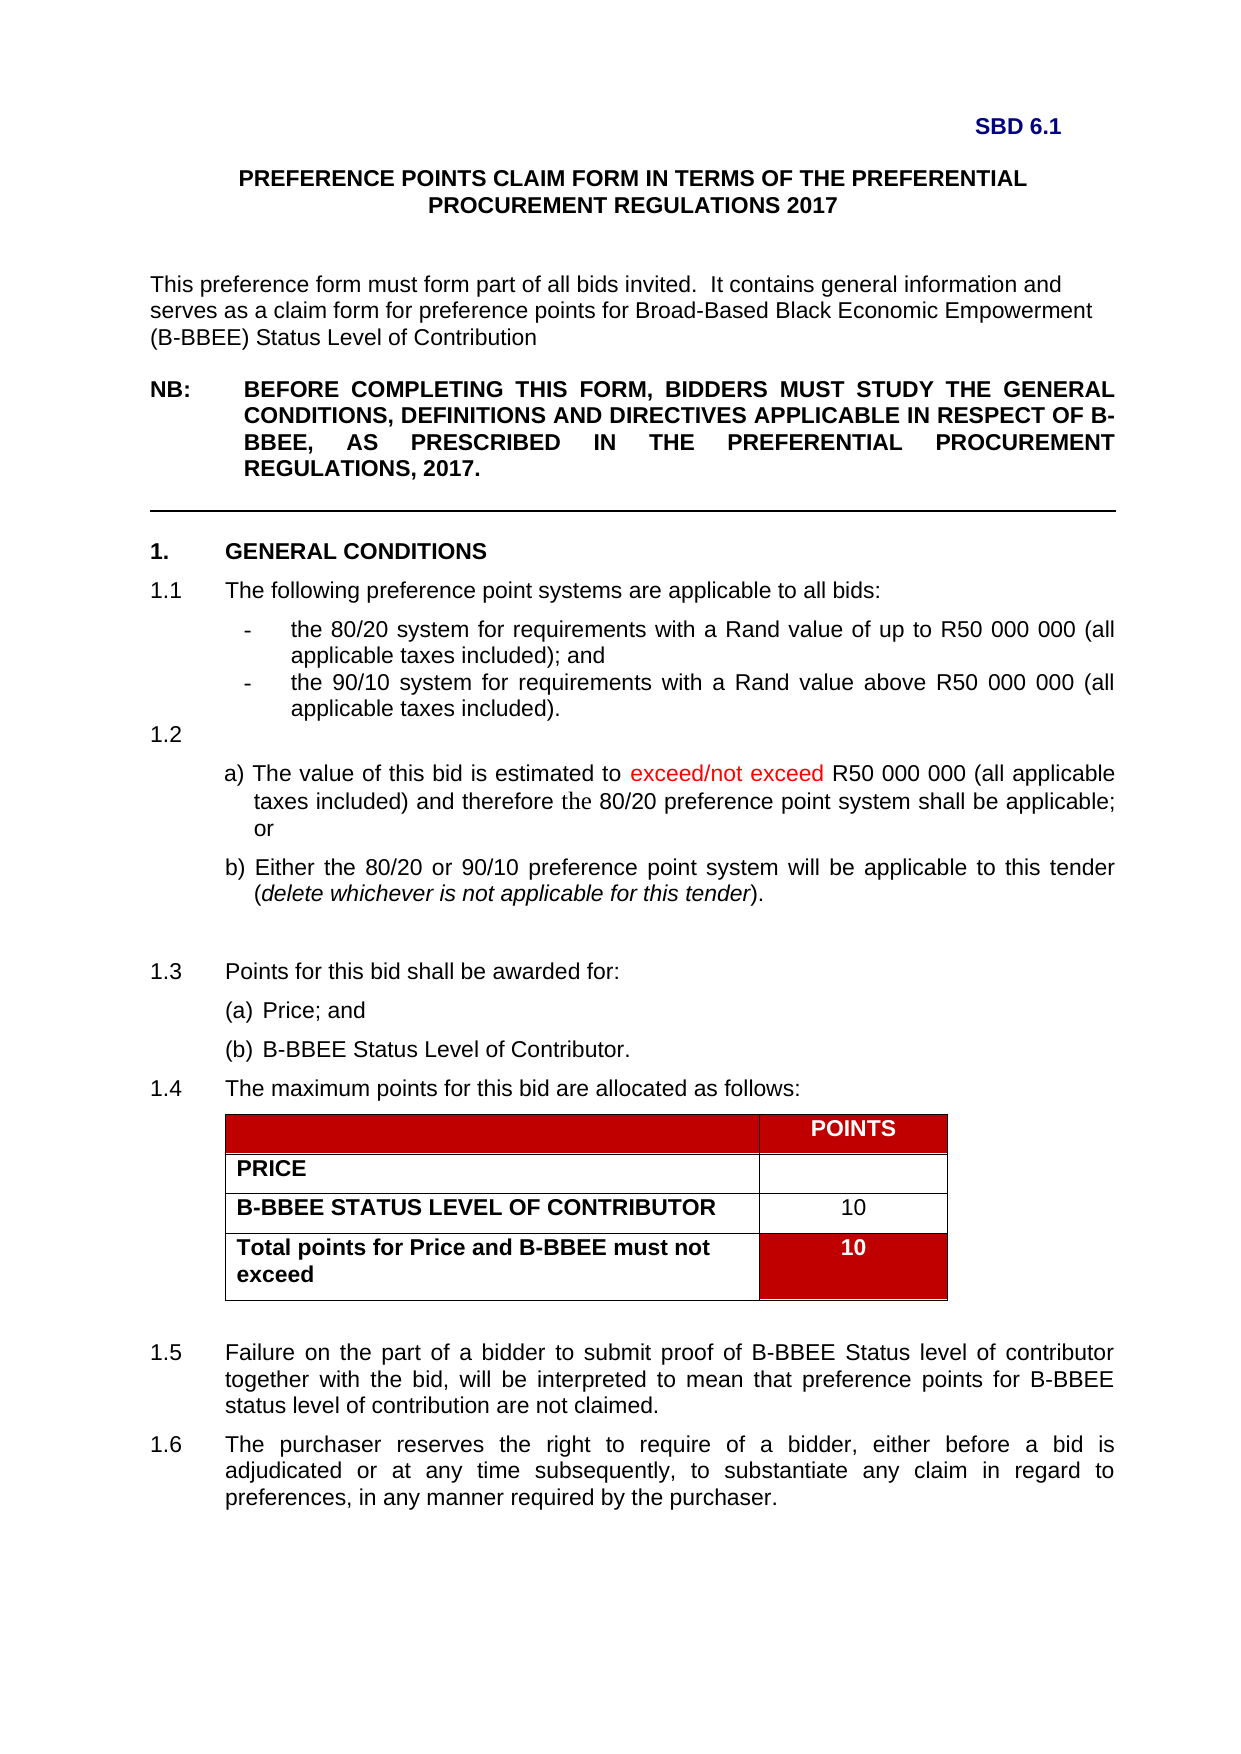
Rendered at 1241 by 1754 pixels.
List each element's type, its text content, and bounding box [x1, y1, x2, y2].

list GENERAL CONDITIONS [150, 538, 1116, 564]
list The purchaser reserves the right to require of a bidder, either before a bid is adjudicated or at any time subsequently, to substantiate any claim in regard to preferences, in any manner required by the purchaser. [150, 1431, 1116, 1510]
list The following preference point systems are applicable to all bids: [150, 577, 1116, 603]
list the 80/20 system for requirements with a Rand value of up to R50 000 000 (all applicable taxes included); and [244, 616, 1116, 668]
table_cell [760, 1155, 947, 1193]
list Failure on the part of a bidder to submit proof of B-BBEE Status level of contributor together with the bid, will be interpreted to mean that preference points for B-BBEE status level of contribution are not claimed. [150, 1339, 1116, 1418]
table_header POINTS [760, 1115, 947, 1153]
table_header [226, 1115, 759, 1153]
list the 90/10 system for requirements with a Rand value above R50 000 000 (all applicable taxes included). [244, 668, 1116, 721]
text b) Either the 80/20 or 90/10 preference point system will be applicable to this tender (delete whichever is not applicable for this tender). [225, 854, 1116, 907]
table_cell PRICE [226, 1155, 759, 1193]
text NB: BEFORE COMPLETING THIS FORM, BIDDERS MUST STUDY THE GENERAL CONDITIONS, DEFINITIONS AND DIRECTIVES APPLICABLE IN RESPECT OF B-BBEE, AS PRESCRIBED IN THE PREFERENTIAL PROCUREMENT REGULATIONS, 2017. [150, 376, 1116, 482]
list Points for this bid shall be awarded for: [150, 958, 1116, 984]
text This preference form must form part of all bids invited. It contains general information and serves as a claim form for preference points for Broad-Based Black Economic Empowerment (B-BBEE) Status Level of Contribution [150, 271, 1116, 350]
table_cell Total points for Price and B-BBEE must not exceed [226, 1234, 759, 1299]
list Price; and [225, 997, 1116, 1023]
table_cell 10 [760, 1194, 947, 1233]
text PREFERENCE POINTS CLAIM FORM IN TERMS OF THE PREFERENTIAL PROCUREMENT REGULATIONS 2017 [150, 165, 1116, 218]
text a) The value of this bid is estimated to exceed/not exceed R50 000 000 (all applicable taxes included) and therefore the 80/20 preference point system shall be applicable; or [224, 760, 1116, 842]
list B-BBEE Status Level of Contributor. [225, 1036, 1116, 1062]
text SBD 6.1 [150, 113, 1116, 139]
table_cell 10 [760, 1234, 947, 1299]
table_cell B-BBEE STATUS LEVEL OF CONTRIBUTOR [226, 1194, 759, 1233]
list The maximum points for this bid are allocated as follows: [150, 1075, 1116, 1101]
